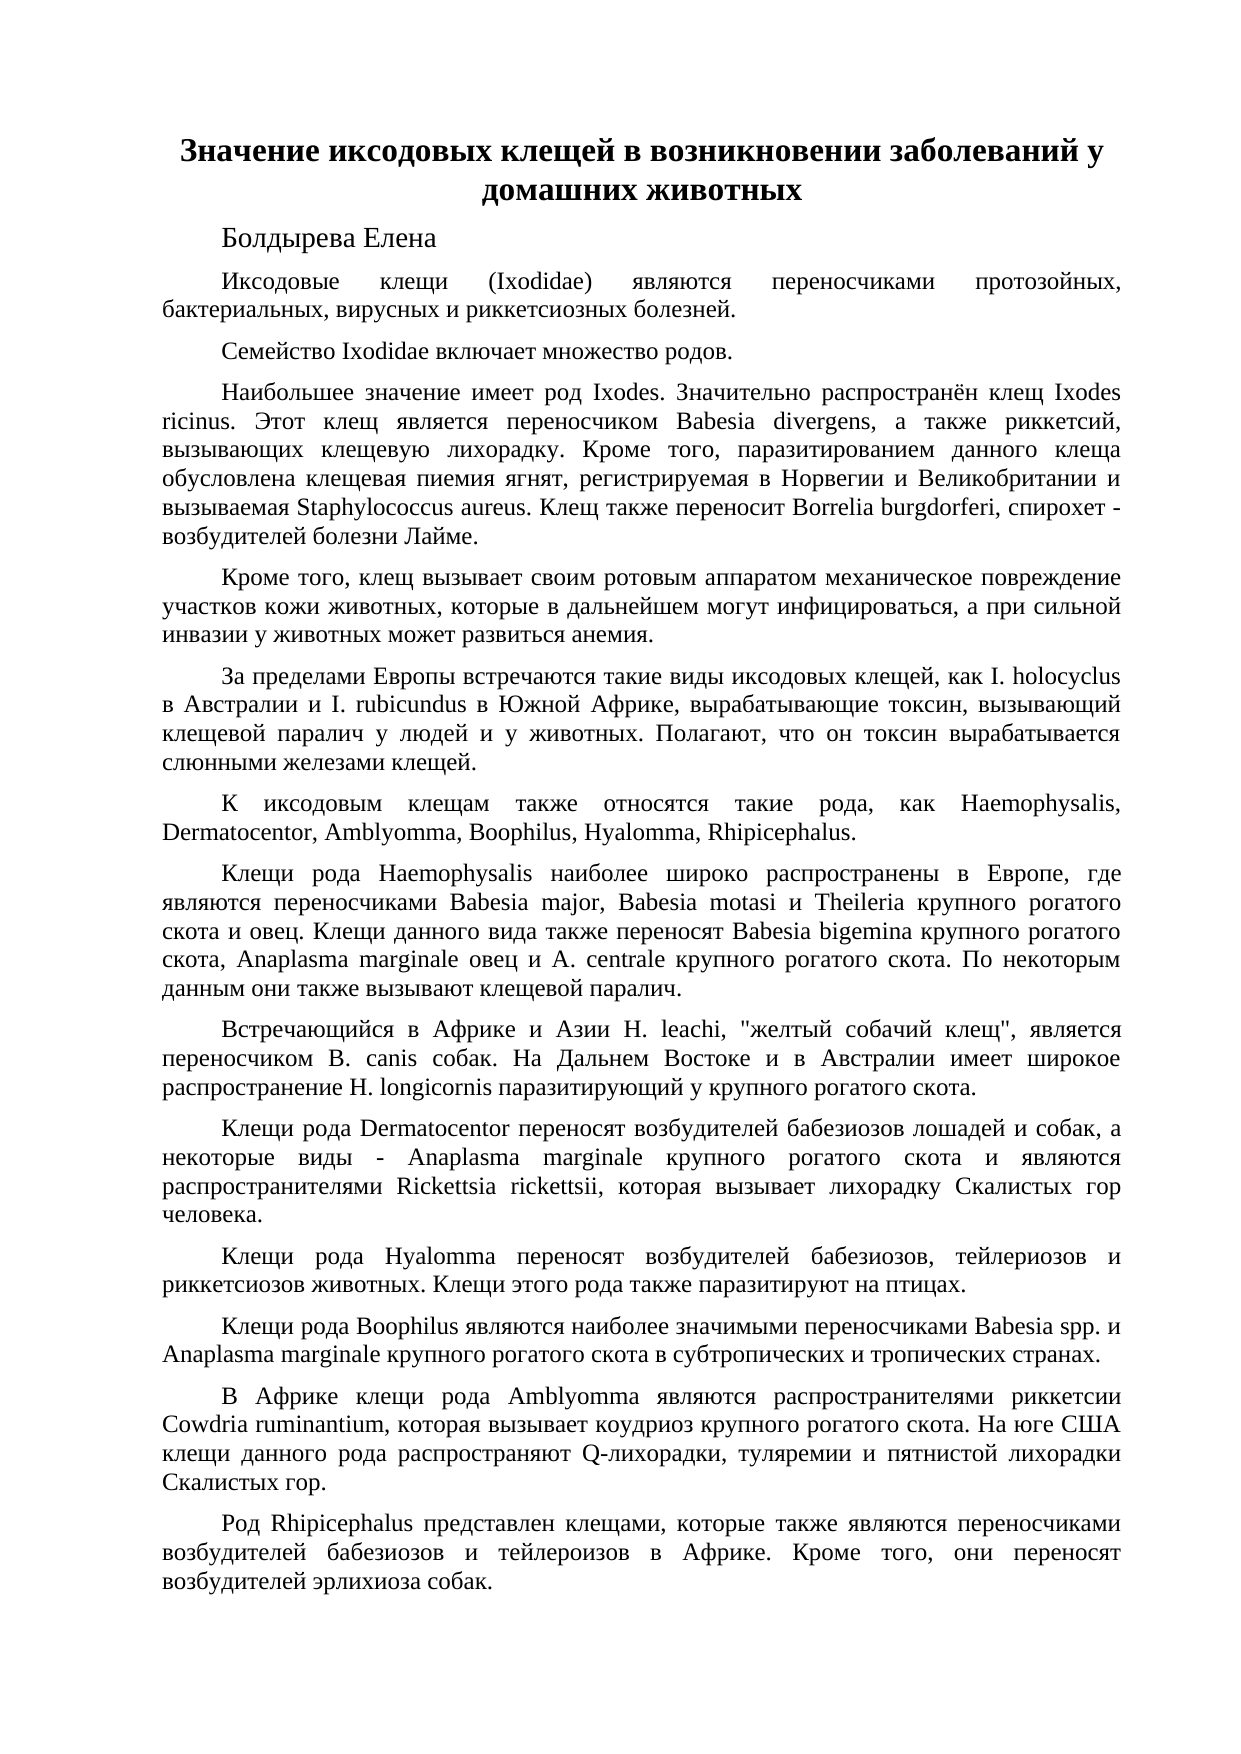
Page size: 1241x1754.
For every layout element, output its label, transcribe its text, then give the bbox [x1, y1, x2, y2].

text Клещи рода Haemophysalis наиболее широко распространены в Европе, где являются переносчиками Babesia major, Babesia motasi и Theileria крупного рогатого скота и овец. Клещи данного вида также переносят Babesia bigemina крупного рогатого скота, Anaplasma marginale овец и A. centrale крупного рогатого скота. По некоторым данным они также вызывают клещевой паралич. [162, 858, 1122, 1002]
text Семейство Ixodidae включает множество родов. [162, 336, 1122, 364]
text Наибольшее значение имеет род Ixodes. Значительно распространён клещ Ixodes ricinus. Этот клещ является переносчиком Babesia divergens, а также риккетсий, вызывающих клещевую лихорадку. Кроме того, паразитированием данного клеща обусловлена клещевая пиемия ягнят, регистрируемая в Норвегии и Великобритании и вызываемая Staphylococcus aureus. Клещ также переносит Borrelia burgdorferi, спирохет - возбудителей болезни Лайме. [162, 377, 1122, 549]
text Болдырева Елена [162, 220, 1122, 253]
text Клещи рода Boophilus являются наиболее значимыми переносчиками Babesia spp. и Anaplasma marginale крупного рогатого скота в субтропических и тропических странах. [162, 1311, 1122, 1368]
text В Африке клещи рода Amblyomma являются распространителями риккетсии Cowdria ruminantium, которая вызывает коудриоз крупного рогатого скота. На юге США клещи данного рода распространяют Q-лихорадки, туляремии и пятнистой лихорадки Скалистых гор. [162, 1381, 1122, 1496]
text Кроме того, клещ вызывает своим ротовым аппаратом механическое повреждение участков кожи животных, которые в дальнейшем могут инфицироваться, а при сильной инвазии у животных может развиться анемия. [162, 562, 1122, 648]
text За пределами Европы встречаются такие виды иксодовых клещей, как I. holocyclus в Австралии и I. rubicundus в Южной Африке, вырабатывающие токсин, вызывающий клещевой паралич у людей и у животных. Полагают, что он токсин вырабатывается слюнными железами клещей. [162, 661, 1122, 776]
text Клещи рода Dermatocentor переносят возбудителей бабезиозов лошадей и собак, а некоторые виды - Anaplasma marginale крупного рогатого скота и являются распространителями Rickettsia rickettsii, которая вызывает лихорадку Скалистых гор человека. [162, 1113, 1122, 1228]
text Значение иксодовых клещей в возникновении заболеваний у домашних животных [162, 131, 1122, 207]
text Иксодовые клещи (Ixodidae) являются переносчиками протозойных, бактериальных, вирусных и риккетсиозных болезней. [162, 266, 1122, 323]
text Род Rhipicephalus представлен клещами, которые также являются переносчиками возбудителей бабезиозов и тейлероизов в Африке. Кроме того, они переносят возбудителей эрлихиоза собак. [162, 1508, 1122, 1594]
text К иксодовым клещам также относятся такие рода, как Haemophysalis, Dermatocentor, Amblyomma, Boophilus, Hyalomma, Rhipicephalus. [162, 788, 1122, 846]
text Клещи рода Hyalomma переносят возбудителей бабезиозов, тейлериозов и риккетсиозов животных. Клещи этого рода также паразитируют на птицах. [162, 1241, 1122, 1298]
text Встречающийся в Африке и Азии Н. leachi, "желтый собачий клещ", является переносчиком В. canis собак. На Дальнем Востоке и в Австралии имеет широкое распространение Н. longicornis паразитирующий у крупного рогатого скота. [162, 1014, 1122, 1101]
